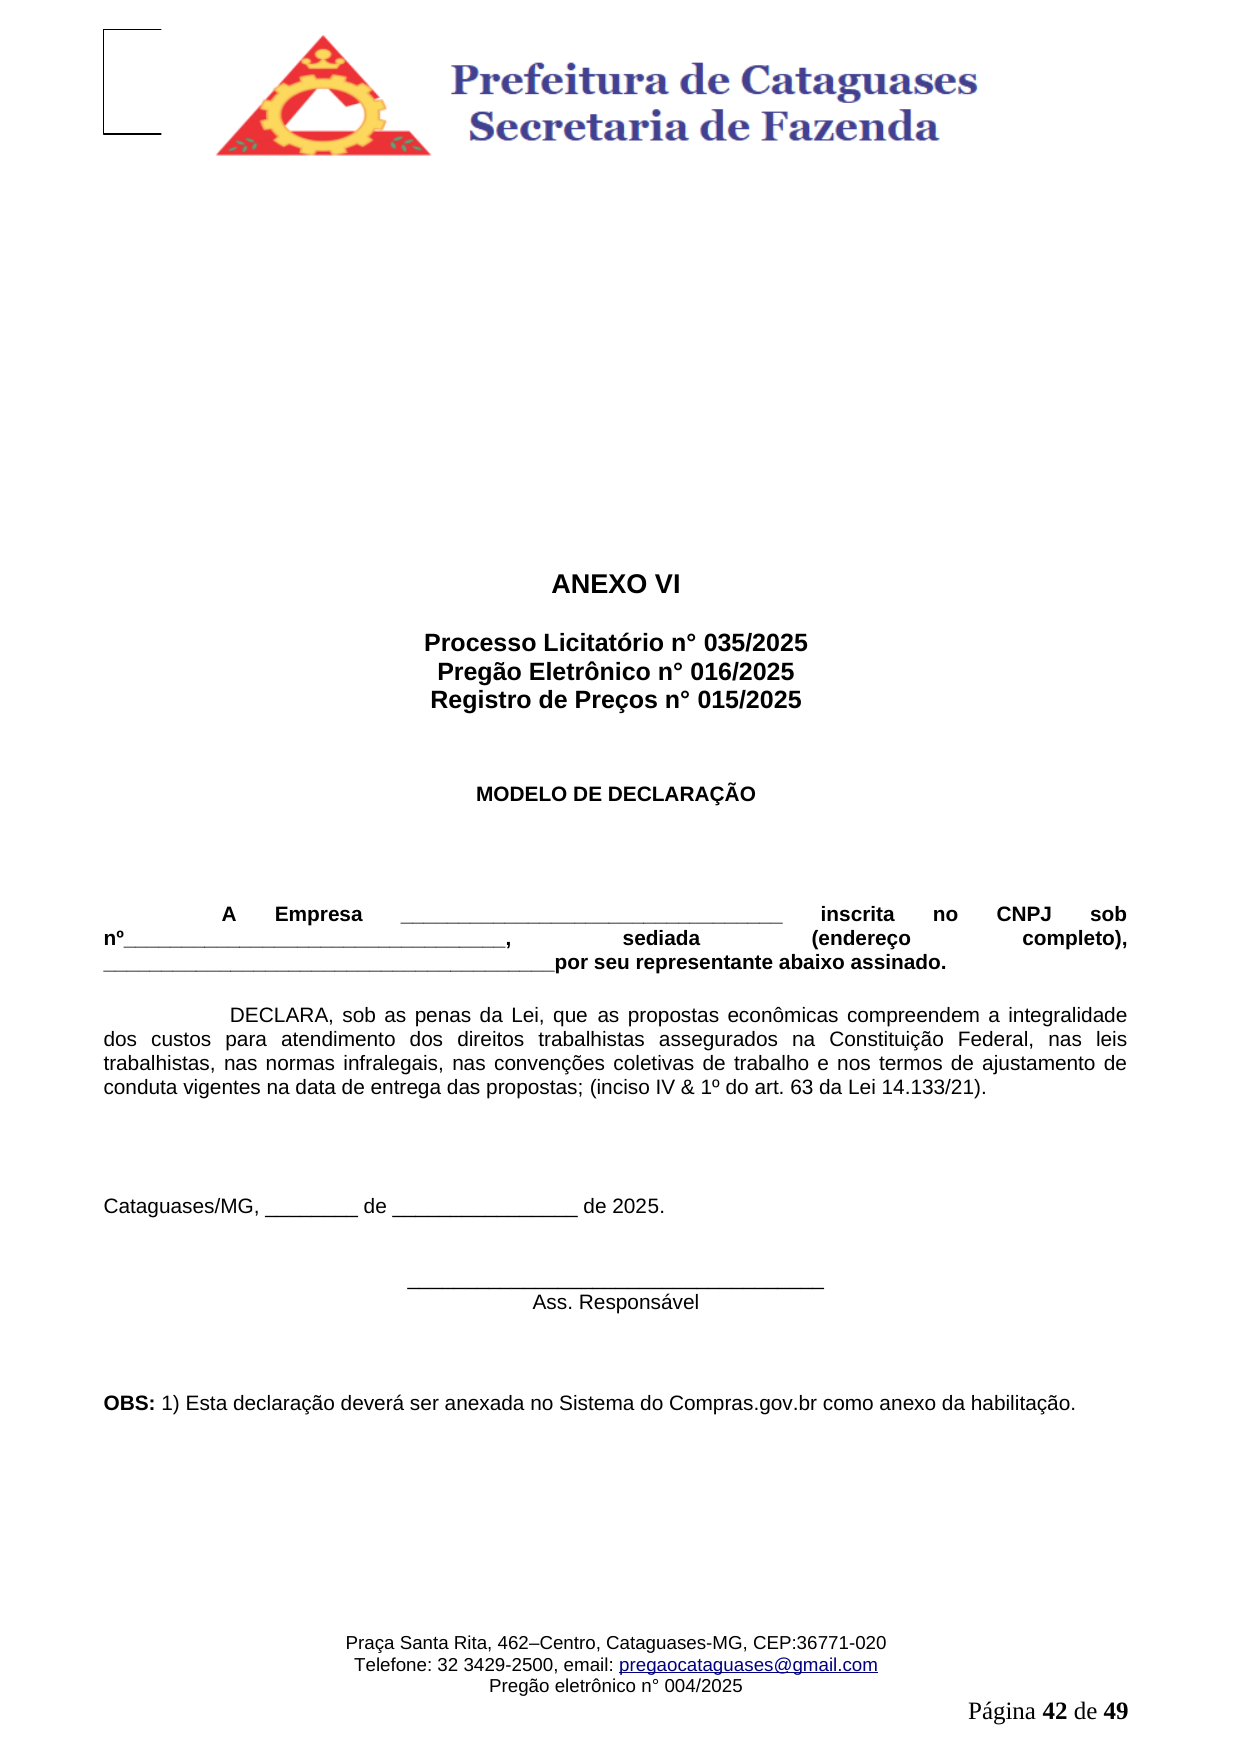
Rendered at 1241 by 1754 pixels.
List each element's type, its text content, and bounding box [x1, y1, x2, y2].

text DECLARA, sob as penas da Lei, que as propostas econômicas compreendem a integralidade dos custos para atendimento dos direitos trabalhistas assegurados na Constituição Federal, nas leis trabalhistas, nas normas infralegais, nas convenções coletivas de trabalho e nos termos de ajustamento de conduta vigentes na data de entrega das propostas; (inciso IV & 1º do art. 63 da Lei 14.133/21). [103, 1003, 1128, 1098]
text Cataguases/MG, ________ de ________________ de 2025. [103, 1194, 1128, 1218]
text Ass. Responsável [103, 1290, 1128, 1314]
text A Empresa _________________________________ inscrita no CNPJ sob nº_________________________________, sediada (endereço completo), _______________________________________por seu representante abaixo assinado. [103, 902, 1128, 974]
text OBS: 1) Esta declaração deverá ser anexada no Sistema do Compras.gov.br como anexo da habilitação. [103, 1391, 1128, 1415]
text ____________________________________ [103, 1266, 1128, 1290]
text ANEXO VI [103, 568, 1128, 599]
picture [161, 29, 1071, 177]
text MODELO DE DECLARAÇÃO [103, 782, 1128, 806]
text Registro de Preços n° 015/2025 [103, 685, 1128, 714]
text Pregão Eletrônico n° 016/2025 [103, 657, 1128, 685]
text Processo Licitatório n° 035/2025 [103, 628, 1128, 657]
